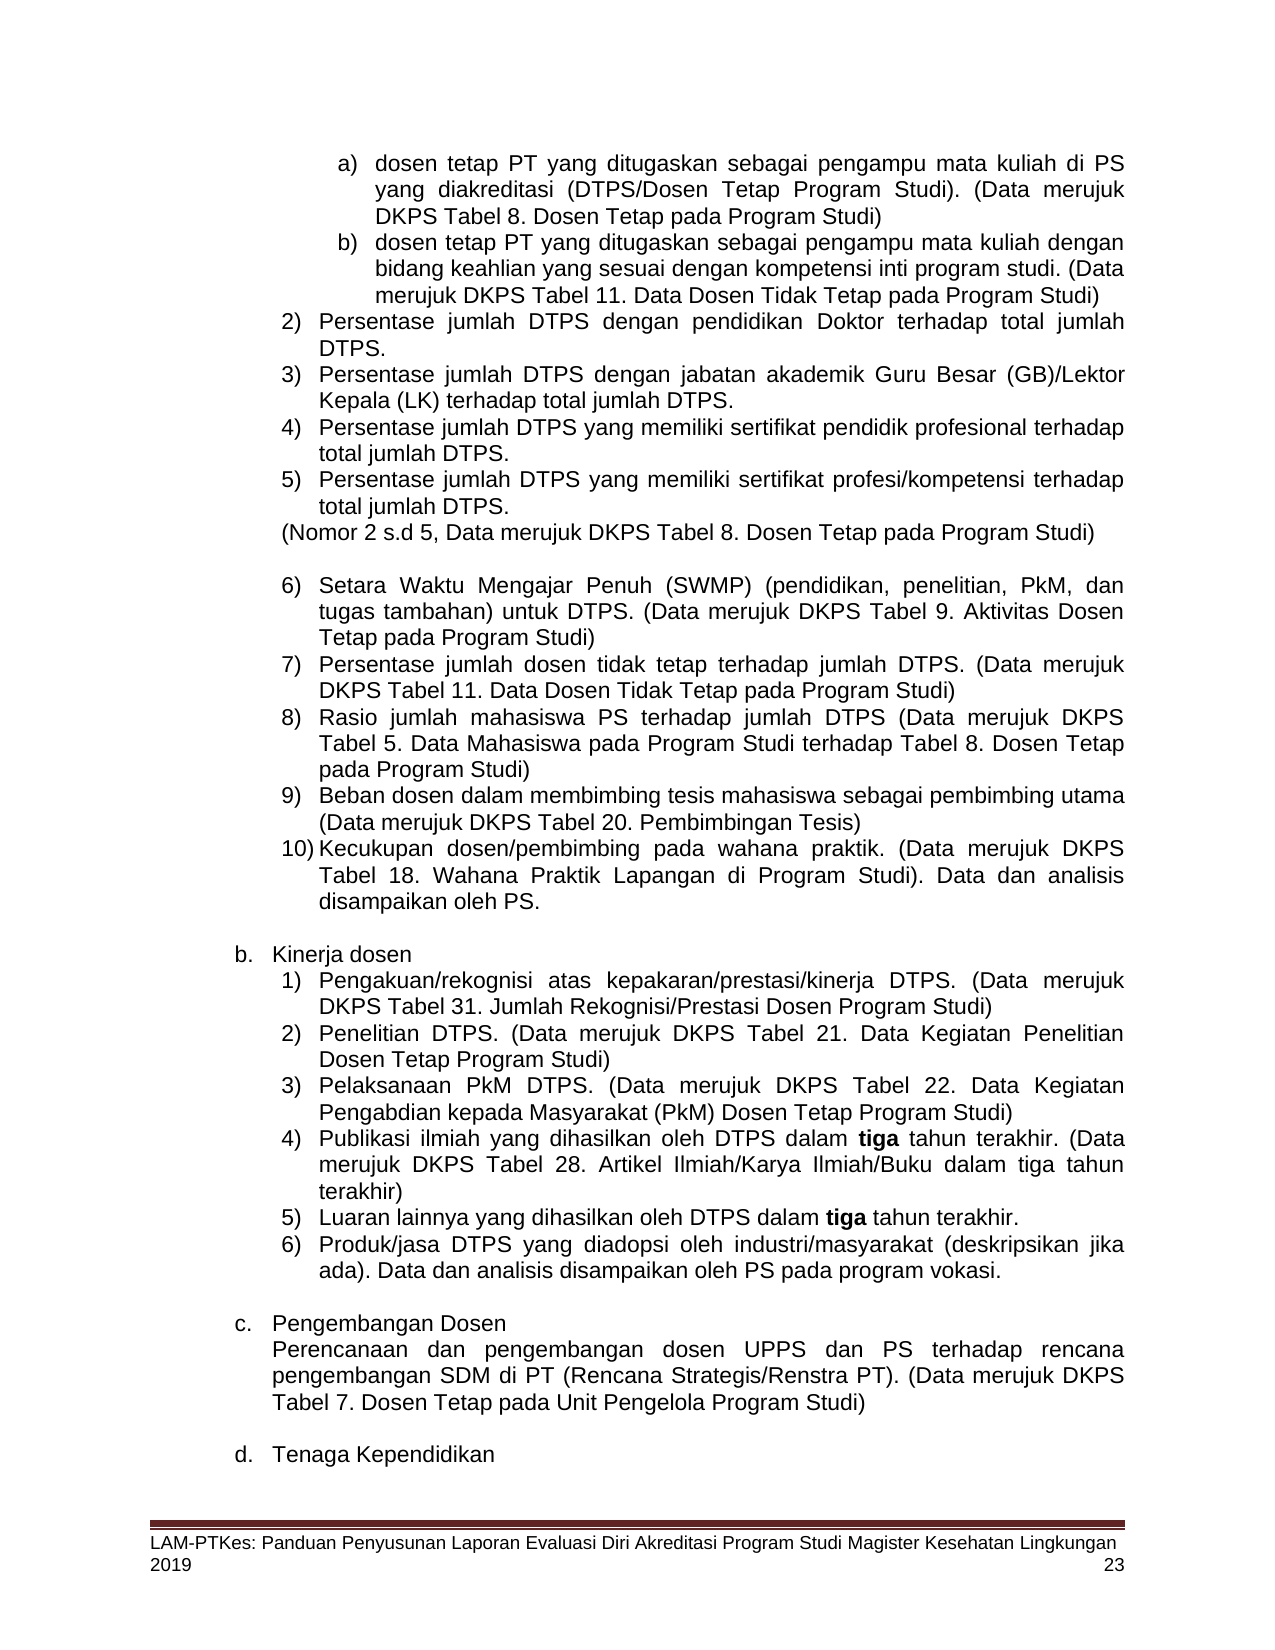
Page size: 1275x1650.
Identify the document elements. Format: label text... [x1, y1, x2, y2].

list Luaran lainnya yang dihasilkan oleh DTPS dalam tiga tahun terakhir. [281, 1204, 1125, 1231]
text Perencanaan dan pengembangan dosen UPPS dan PS terhadap rencana pengembangan SDM di PT (Rencana Strategis/Renstra PT). (Data merujuk DKPS Tabel 7. Dosen Tetap pada Unit Pengelola Program Studi) [272, 1336, 1125, 1415]
list Penelitian DTPS. (Data merujuk DKPS Tabel 21. Data Kegiatan Penelitian Dosen Tetap Program Studi) [281, 1020, 1125, 1072]
list dosen tetap PT yang ditugaskan sebagai pengampu mata kuliah di PS yang diakreditasi (DTPS/Dosen Tetap Program Studi). (Data merujuk DKPS Tabel 8. Dosen Tetap pada Program Studi) [337, 150, 1125, 229]
list Kecukupan dosen/pembimbing pada wahana praktik. (Data merujuk DKPS Tabel 18. Wahana Praktik Lapangan di Program Studi). Data dan analisis disampaikan oleh PS. [281, 835, 1125, 914]
list Persentase jumlah DTPS yang memiliki sertifikat profesi/kompetensi terhadap total jumlah DTPS. [281, 466, 1125, 519]
list Beban dosen dalam membimbing tesis mahasiswa sebagai pembimbing utama (Data merujuk DKPS Tabel 20. Pembimbingan Tesis) [281, 782, 1125, 835]
list Kinerja dosen [234, 941, 1125, 967]
list Persentase jumlah DTPS dengan pendidikan Doktor terhadap total jumlah DTPS. [281, 308, 1125, 361]
list Pelaksanaan PkM DTPS. (Data merujuk DKPS Tabel 22. Data Kegiatan Pengabdian kepada Masyarakat (PkM) Dosen Tetap Program Studi) [281, 1072, 1125, 1125]
list Rasio jumlah mahasiswa PS terhadap jumlah DTPS (Data merujuk DKPS Tabel 5. Data Mahasiswa pada Program Studi terhadap Tabel 8. Dosen Tetap pada Program Studi) [281, 703, 1125, 782]
list Publikasi ilmiah yang dihasilkan oleh DTPS dalam tiga tahun terakhir. (Data merujuk DKPS Tabel 28. Artikel Ilmiah/Karya Ilmiah/Buku dalam tiga tahun terakhir) [281, 1125, 1125, 1204]
list Produk/jasa DTPS yang diadopsi oleh industri/masyarakat (deskripsikan jika ada). Data dan analisis disampaikan oleh PS pada program vokasi. [281, 1231, 1125, 1283]
list Persentase jumlah DTPS yang memiliki sertifikat pendidik profesional terhadap total jumlah DTPS. [281, 413, 1125, 466]
list Setara Waktu Mengajar Penuh (SWMP) (pendidikan, penelitian, PkM, dan tugas tambahan) untuk DTPS. (Data merujuk DKPS Tabel 9. Aktivitas Dosen Tetap pada Program Studi) [281, 572, 1125, 651]
list dosen tetap PT yang ditugaskan sebagai pengampu mata kuliah dengan bidang keahlian yang sesuai dengan kompetensi inti program studi. (Data merujuk DKPS Tabel 11. Data Dosen Tidak Tetap pada Program Studi) [337, 229, 1125, 308]
text (Nomor 2 s.d 5, Data merujuk DKPS Tabel 8. Dosen Tetap pada Program Studi) [281, 519, 1125, 545]
list Pengakuan/rekognisi atas kepakaran/prestasi/kinerja DTPS. (Data merujuk DKPS Tabel 31. Jumlah Rekognisi/Prestasi Dosen Program Studi) [281, 967, 1125, 1020]
list Persentase jumlah DTPS dengan jabatan akademik Guru Besar (GB)/Lektor Kepala (LK) terhadap total jumlah DTPS. [281, 361, 1125, 413]
list Pengembangan Dosen [234, 1309, 1125, 1336]
list Persentase jumlah dosen tidak tetap terhadap jumlah DTPS. (Data merujuk DKPS Tabel 11. Data Dosen Tidak Tetap pada Program Studi) [281, 651, 1125, 703]
list Tenaga Kependidikan [234, 1441, 1125, 1468]
